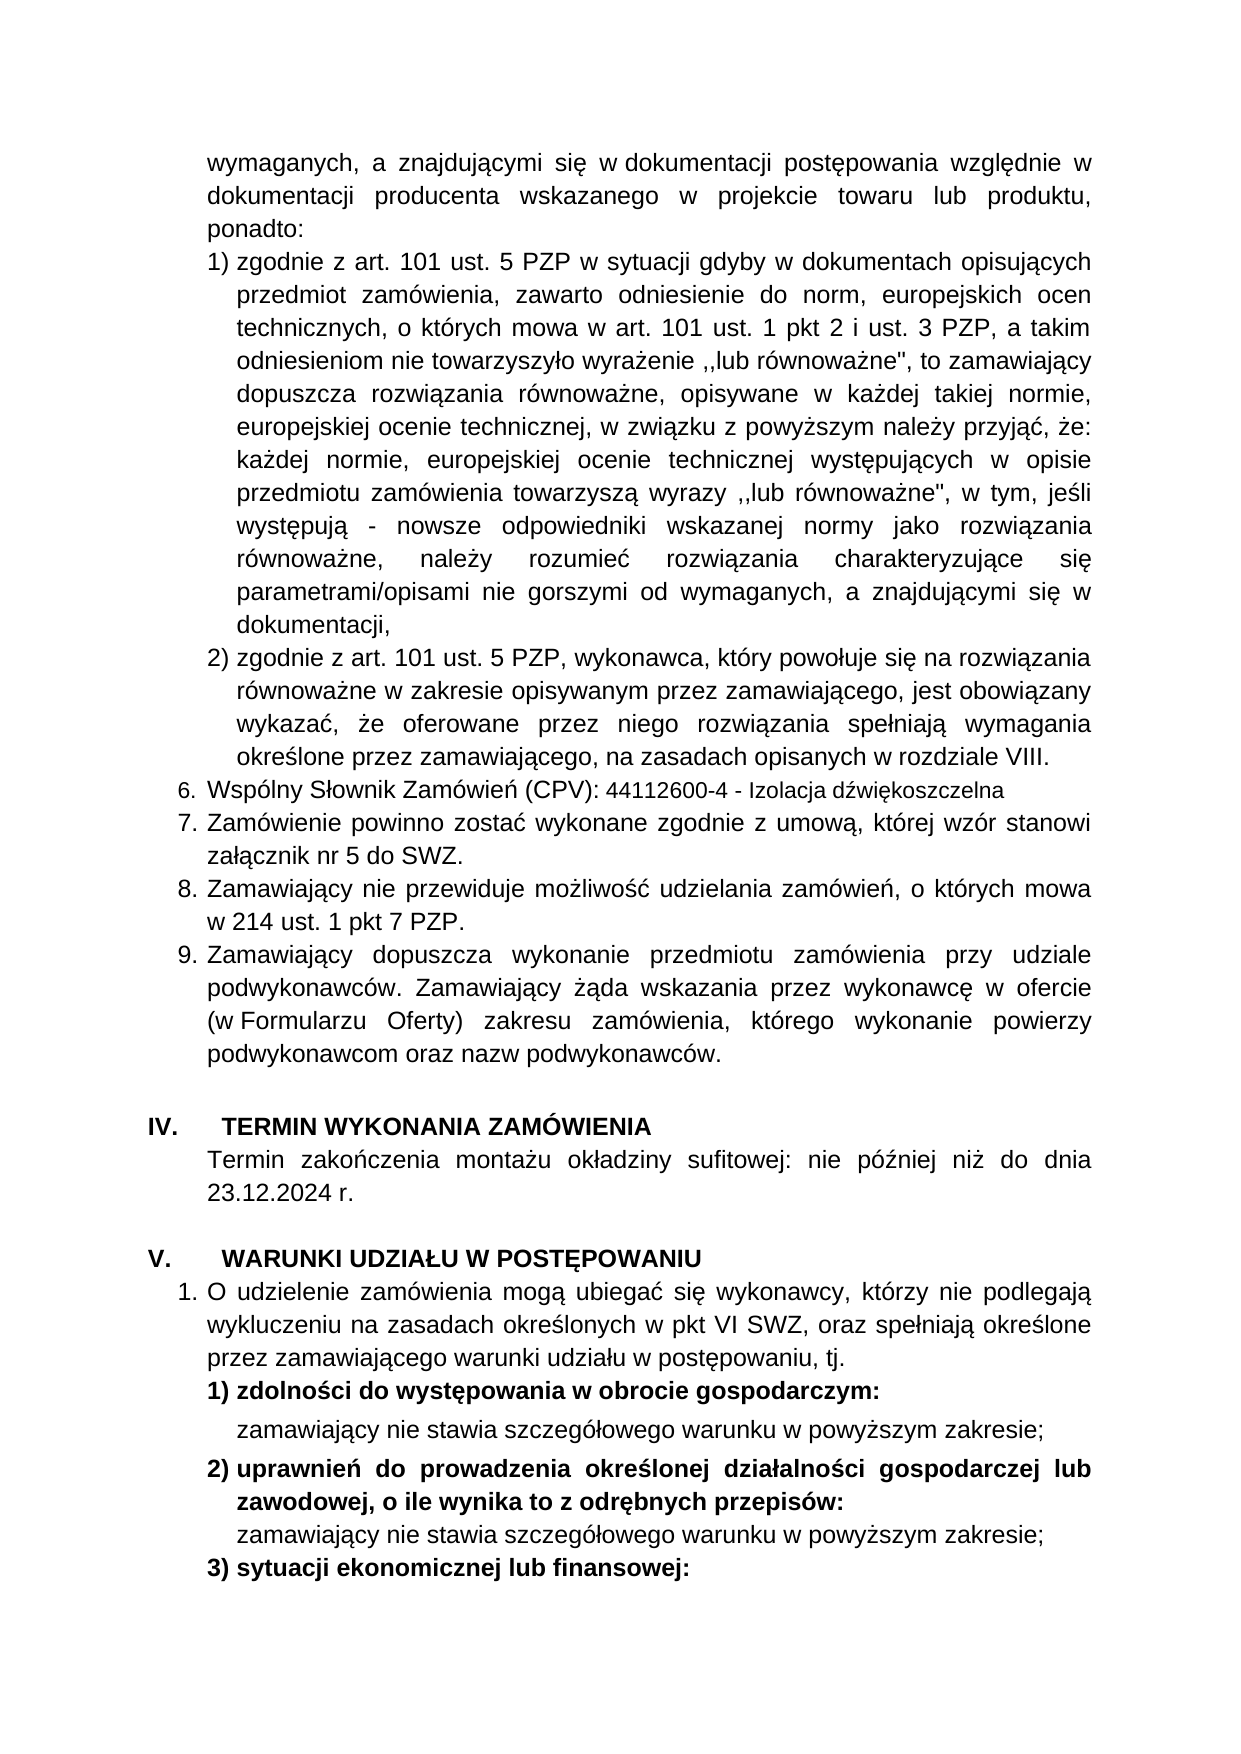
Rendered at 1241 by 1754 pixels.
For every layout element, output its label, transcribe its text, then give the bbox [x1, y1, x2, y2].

list O udzielenie zamówienia mogą ubiegać się wykonawcy, którzy nie podlegają wykluczeniu na zasadach określonych w pkt VI SWZ, oraz spełniają określone przez zamawiającego warunki udziału w postępowaniu, tj. [177, 1277, 1093, 1372]
text zamawiający nie stawia szczegółowego warunku w powyższym zakresie; [148, 1415, 1093, 1444]
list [177, 148, 1093, 242]
list Zamawiający nie przewiduje możliwość udzielania zamówień, o których mowa w 214 ust. 1 pkt 7 PZP. [177, 874, 1093, 936]
list Wspólny Słownik Zamówień (CPV): 44112600-4 - Izolacja dźwiękoszczelna [177, 775, 1093, 804]
list WARUNKI UDZIAŁU W POSTĘPOWANIU [148, 1244, 1093, 1272]
list TERMIN WYKONANIA ZAMÓWIENIA [148, 1112, 1093, 1140]
list zamawiający nie stawia szczegółowego warunku w powyższym zakresie; [236, 1520, 1093, 1549]
list zdolności do występowania w obrocie gospodarczym: [207, 1376, 1093, 1404]
list Zamawiający dopuszcza wykonanie przedmiotu zamówienia przy udziale podwykonawców. Zamawiający żąda wskazania przez wykonawcę w ofercie (w Formularzu Oferty) zakresu zamówienia, którego wykonanie powierzy podwykonawcom oraz nazw podwykonawców. [177, 940, 1093, 1068]
list uprawnień do prowadzenia określonej działalności gospodarczej lub zawodowej, o ile wynika to z odrębnych przepisów: [207, 1454, 1093, 1516]
list sytuacji ekonomicznej lub finansowej: [207, 1553, 1093, 1582]
list Termin zakończenia montażu okładziny sufitowej: nie później niż do dnia 23.12.2024 r. [207, 1145, 1093, 1206]
list zgodnie z art. 101 ust. 5 PZP w sytuacji gdyby w dokumentach opisujących przedmiot zamówienia, zawarto odniesienie do norm, europejskich ocen technicznych, o których mowa w art. 101 ust. 1 pkt 2 i ust. 3 PZP, a takim odniesieniom nie towarzyszyło wyrażenie ,,lub równoważne", to zamawiający dopuszcza rozwiązania równoważne, opisywane w każdej takiej normie, europejskiej ocenie technicznej, w związku z powyższym należy przyjąć, że: każdej normie, europejskiej ocenie technicznej występujących w opisie przedmiotu zamówienia towarzyszą wyrazy ,,lub równoważne", w tym, jeśli występują - nowsze odpowiedniki wskazanej normy jako rozwiązania równoważne, należy rozumieć rozwiązania charakteryzujące się parametrami/opisami nie gorszymi od wymaganych, a znajdującymi się w dokumentacji, [207, 247, 1093, 639]
list zgodnie z art. 101 ust. 5 PZP, wykonawca, który powołuje się na rozwiązania równoważne w zakresie opisywanym przez zamawiającego, jest obowiązany wykazać, że oferowane przez niego rozwiązania spełniają wymagania określone przez zamawiającego, na zasadach opisanych w rozdziale VIII. [207, 643, 1093, 771]
list Zamówienie powinno zostać wykonane zgodnie z umową, której wzór stanowi załącznik nr 5 do SWZ. [177, 808, 1093, 870]
